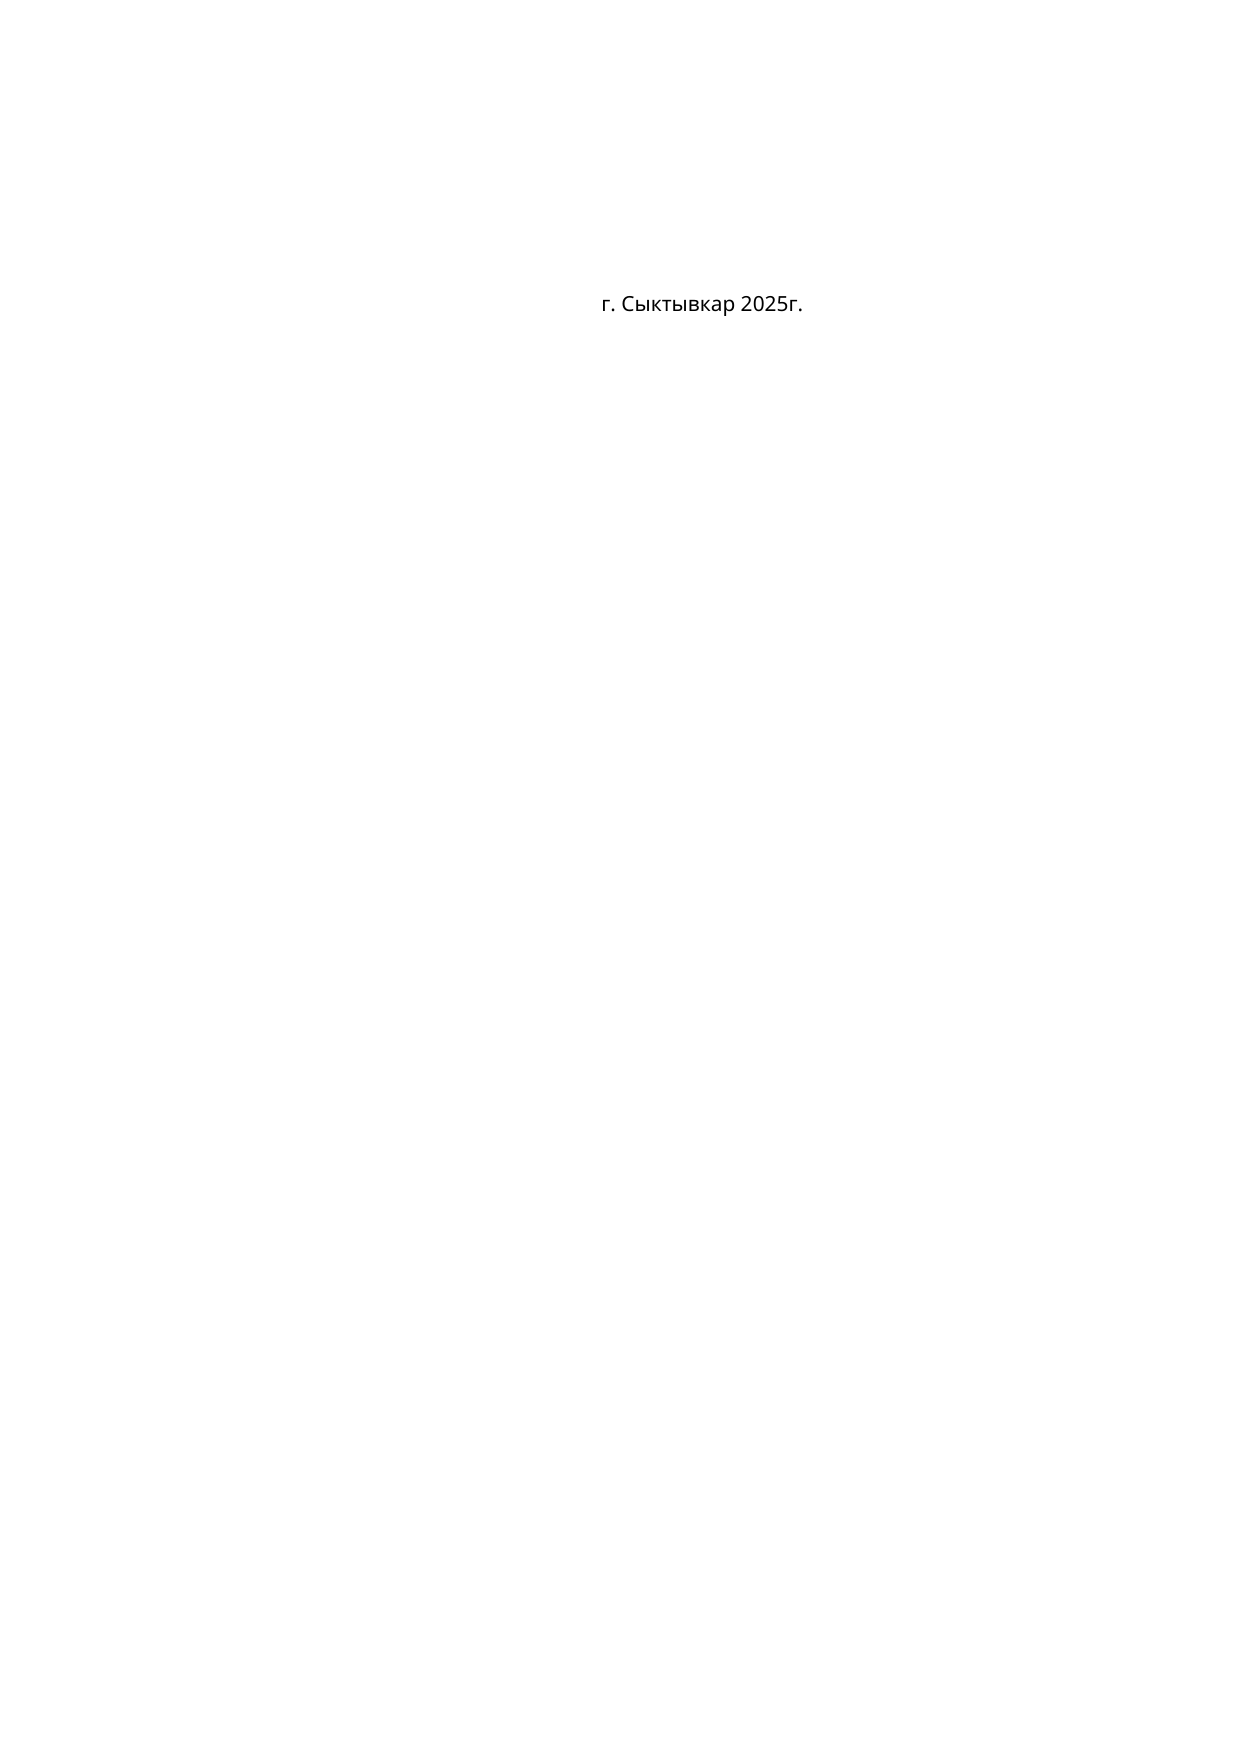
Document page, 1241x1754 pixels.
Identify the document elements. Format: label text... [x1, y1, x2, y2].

list г. Сыктывкар 2025г. [252, 289, 1152, 317]
